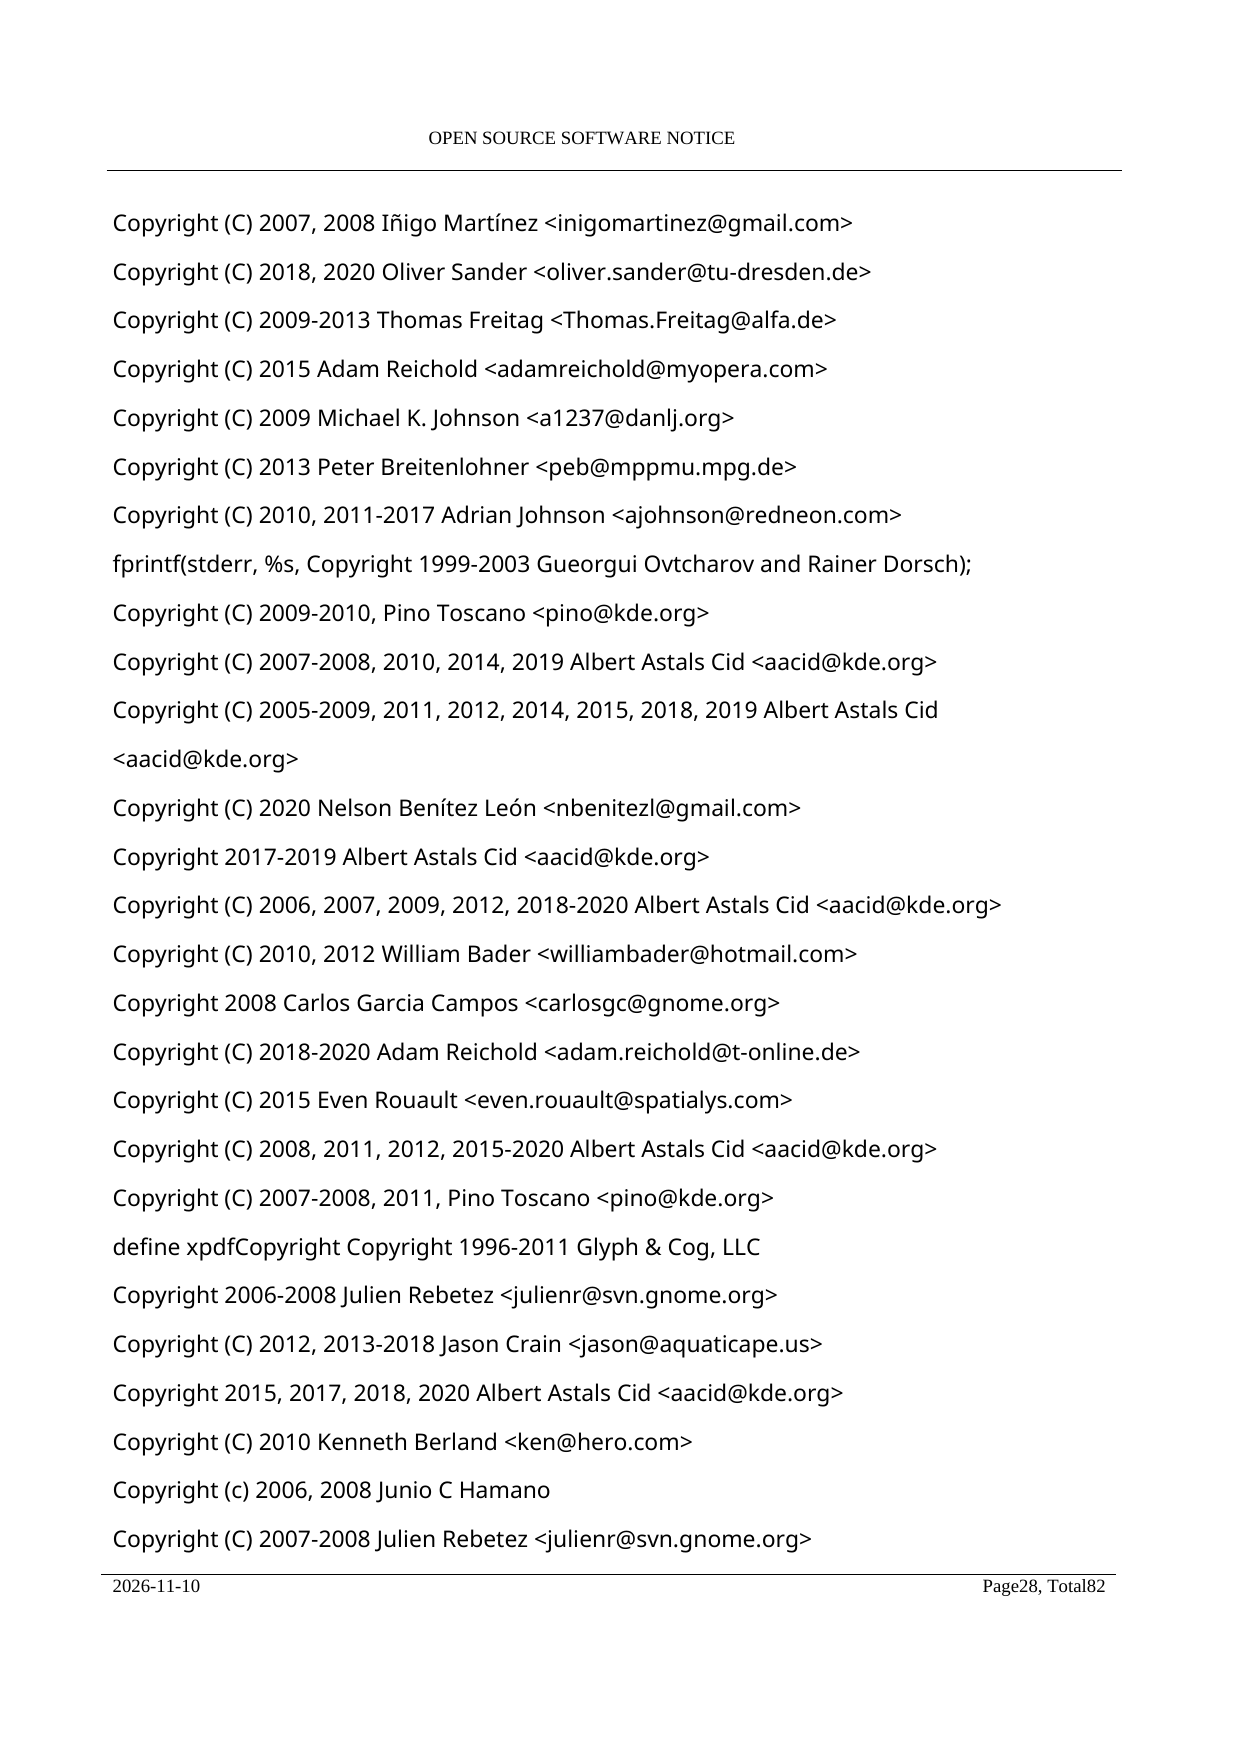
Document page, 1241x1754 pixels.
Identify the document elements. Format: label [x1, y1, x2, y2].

text [112, 206, 1128, 1555]
